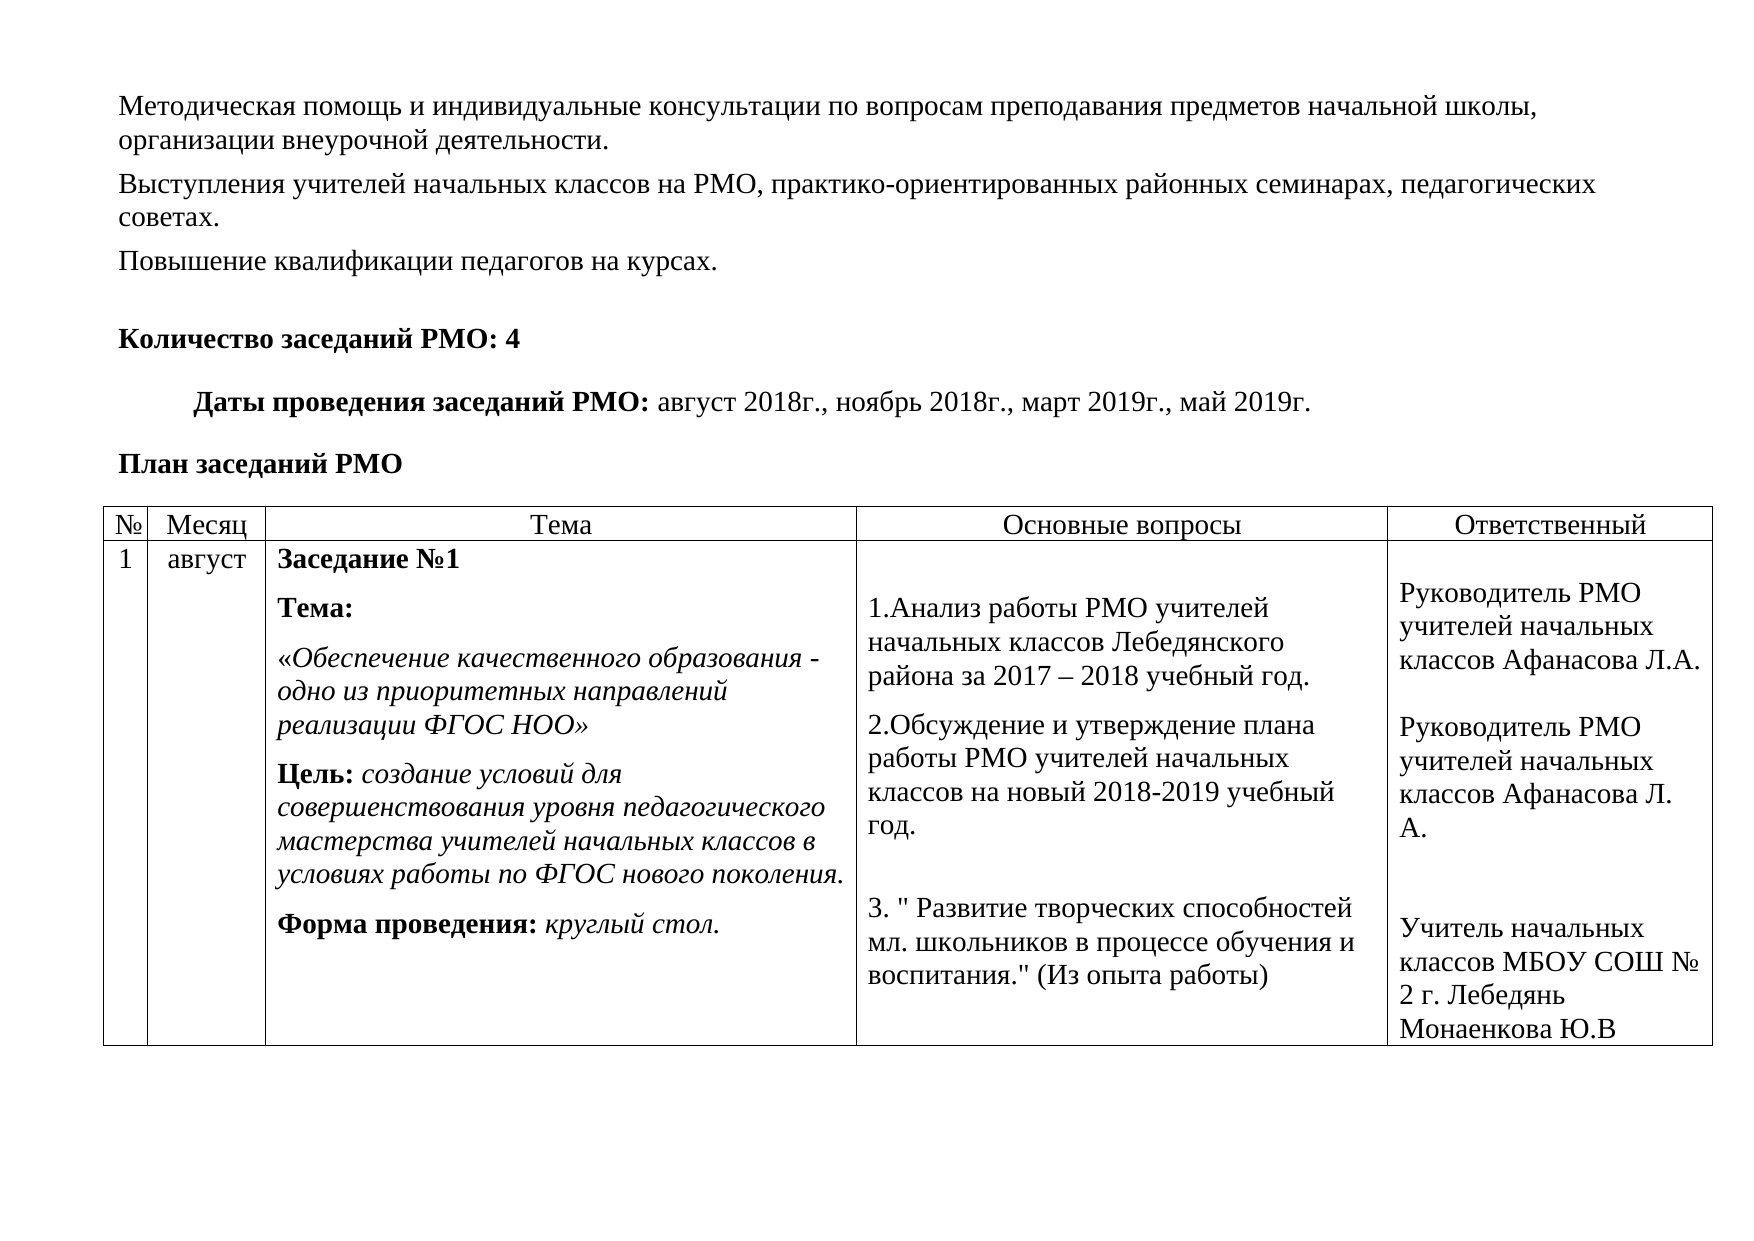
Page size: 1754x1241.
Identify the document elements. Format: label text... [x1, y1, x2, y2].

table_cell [266, 541, 856, 1044]
table_cell 1 [104, 541, 147, 1044]
table_header Ответственный [1388, 507, 1712, 540]
text Методическая помощь и индивидуальные консультации по вопросам преподавания предметов начальной школы, организации внеурочной деятельности. [118, 88, 1636, 156]
table_header Тема [266, 507, 856, 540]
table_cell август [148, 541, 265, 1044]
text Выступления учителей начальных классов на РМО, практико-ориентированных районных семинарах, педагогических советах. [118, 166, 1636, 233]
text Количество заседаний РМО: 4 [118, 321, 1636, 354]
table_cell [857, 541, 1387, 1044]
table_header Основные вопросы [857, 507, 1387, 540]
table_header № [104, 507, 147, 540]
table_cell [1388, 541, 1712, 1044]
text План заседаний РМО [118, 446, 1636, 480]
text Повышение квалификации педагогов на курсах. [118, 243, 1636, 277]
text Даты проведения заседаний РМО: август 2018г., ноябрь 2018г., март 2019г., май 2019г. [193, 384, 1636, 417]
table_header Месяц [148, 507, 265, 540]
